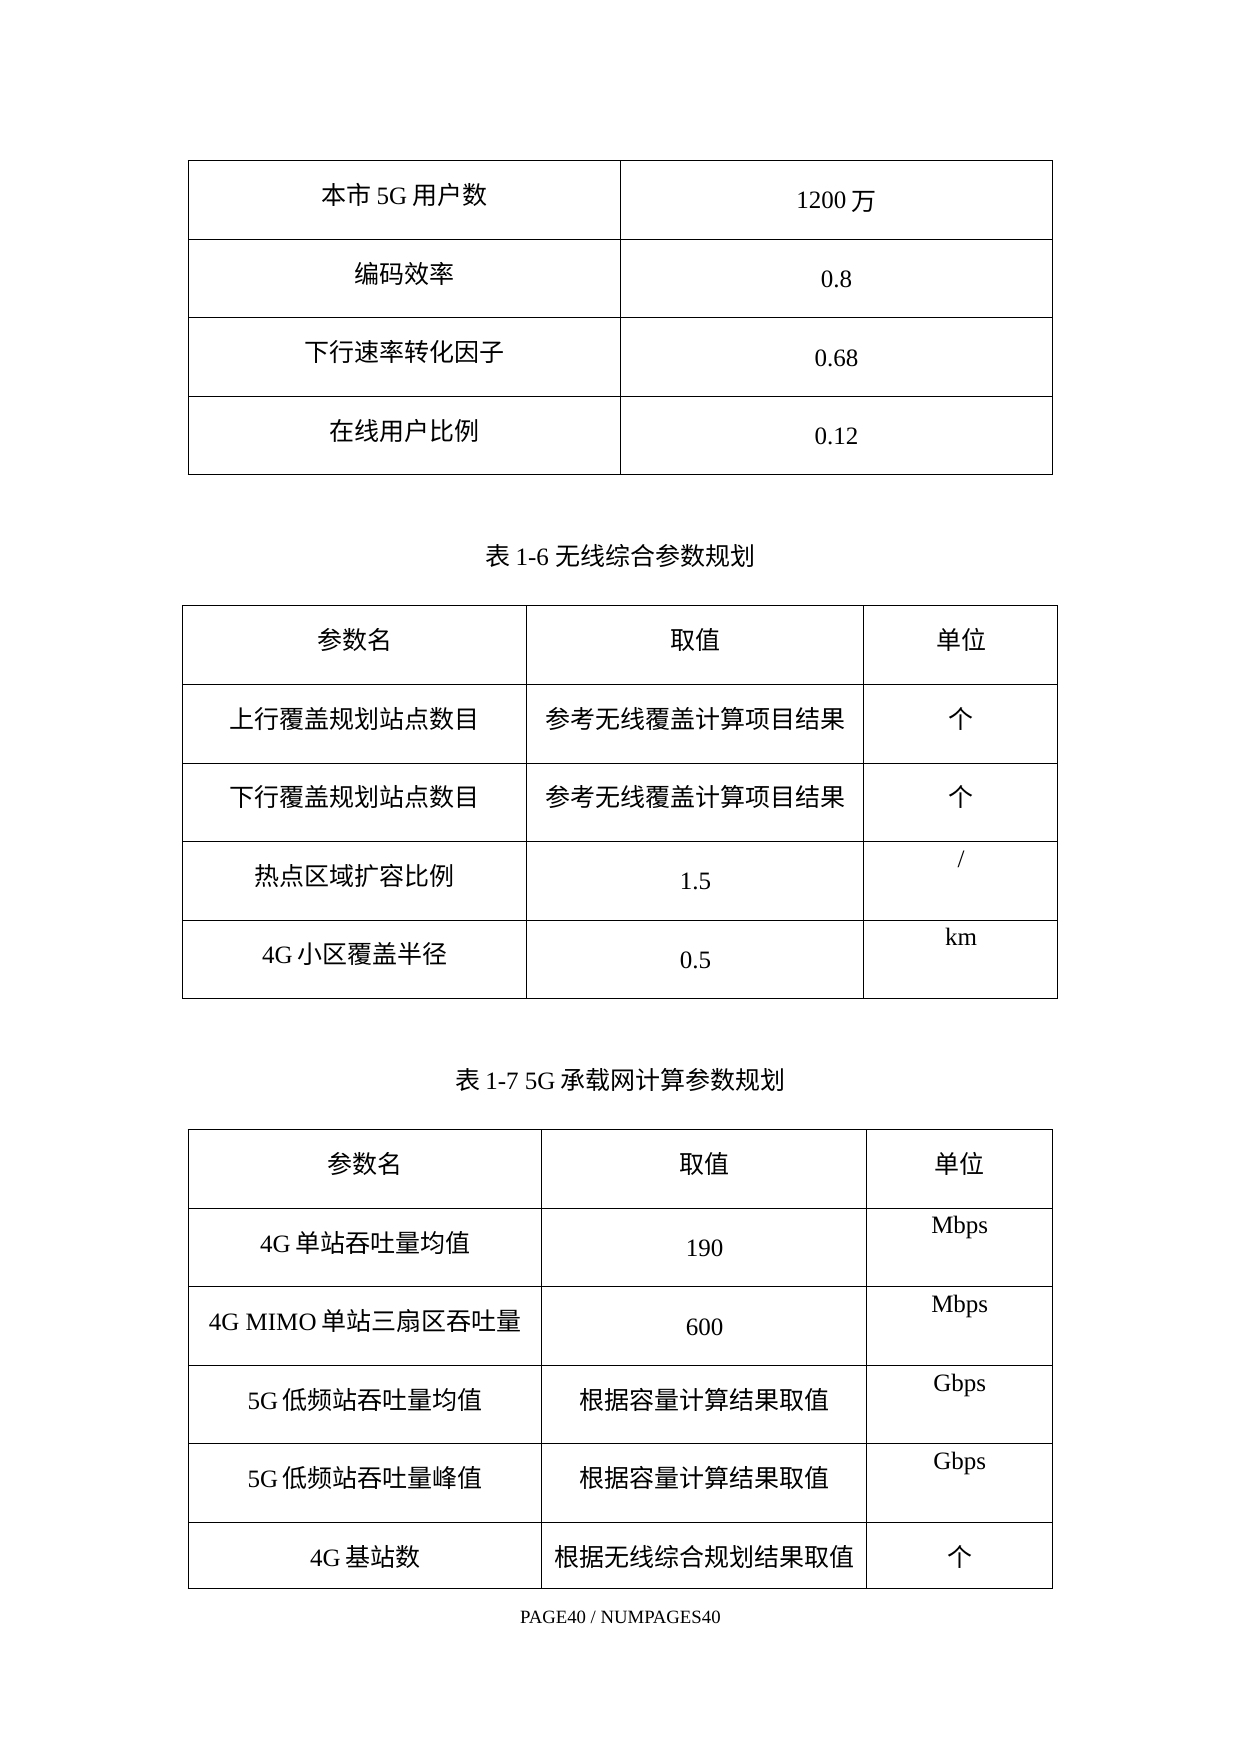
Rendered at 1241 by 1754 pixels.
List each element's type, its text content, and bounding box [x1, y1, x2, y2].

table_cell 热点区域扩容比例 [183, 842, 526, 919]
table_cell 下行速率转化因子 [189, 318, 620, 396]
table_cell 4G基站数 [189, 1523, 541, 1588]
table_cell 4G小区覆盖半径 [183, 921, 526, 998]
table_cell 0.12 [621, 397, 1052, 474]
table_cell 参考无线覆盖计算项目结果 [527, 685, 863, 762]
table_cell 参考无线覆盖计算项目结果 [527, 764, 863, 841]
table_cell 上行覆盖规划站点数目 [183, 685, 526, 762]
table_header 取值 [542, 1130, 866, 1208]
table_header 单位 [864, 606, 1057, 684]
table_cell 5G低频站吞吐量峰值 [189, 1444, 541, 1522]
table_cell 下行覆盖规划站点数目 [183, 764, 526, 841]
table_cell 本市5G用户数 [189, 161, 620, 239]
table_cell Mbps [867, 1287, 1052, 1365]
table_cell 根据容量计算结果取值 [542, 1444, 866, 1522]
text 表1-7 5G承载网计算参数规划 [187, 1046, 1053, 1111]
table_cell 0.8 [621, 240, 1052, 317]
table_cell 根据无线综合规划结果取值 [542, 1523, 866, 1588]
table_header 单位 [867, 1130, 1052, 1208]
table_cell 个 [864, 764, 1057, 841]
table_cell 0.5 [527, 921, 863, 998]
table_cell 600 [542, 1287, 866, 1365]
table_cell 4G MIMO单站三扇区吞吐量 [189, 1287, 541, 1365]
table_cell 4G单站吞吐量均值 [189, 1209, 541, 1286]
table_cell Gbps [867, 1444, 1052, 1522]
table_cell 5G低频站吞吐量均值 [189, 1366, 541, 1443]
table_cell 190 [542, 1209, 866, 1286]
table_cell / [864, 842, 1057, 919]
table_cell 根据容量计算结果取值 [542, 1366, 866, 1443]
table_cell 1.5 [527, 842, 863, 919]
table_cell 个 [864, 685, 1057, 762]
text 表1-6 无线综合参数规划 [187, 522, 1053, 587]
table_cell 1200万 [621, 161, 1052, 239]
table_cell 编码效率 [189, 240, 620, 317]
table_header 取值 [527, 606, 863, 684]
table_cell km [864, 921, 1057, 998]
table_cell 在线用户比例 [189, 397, 620, 474]
table_header 参数名 [189, 1130, 541, 1208]
table_cell Mbps [867, 1209, 1052, 1286]
table_header 参数名 [183, 606, 526, 684]
table_cell 个 [867, 1523, 1052, 1588]
table_cell 0.68 [621, 318, 1052, 396]
table_cell Gbps [867, 1366, 1052, 1443]
